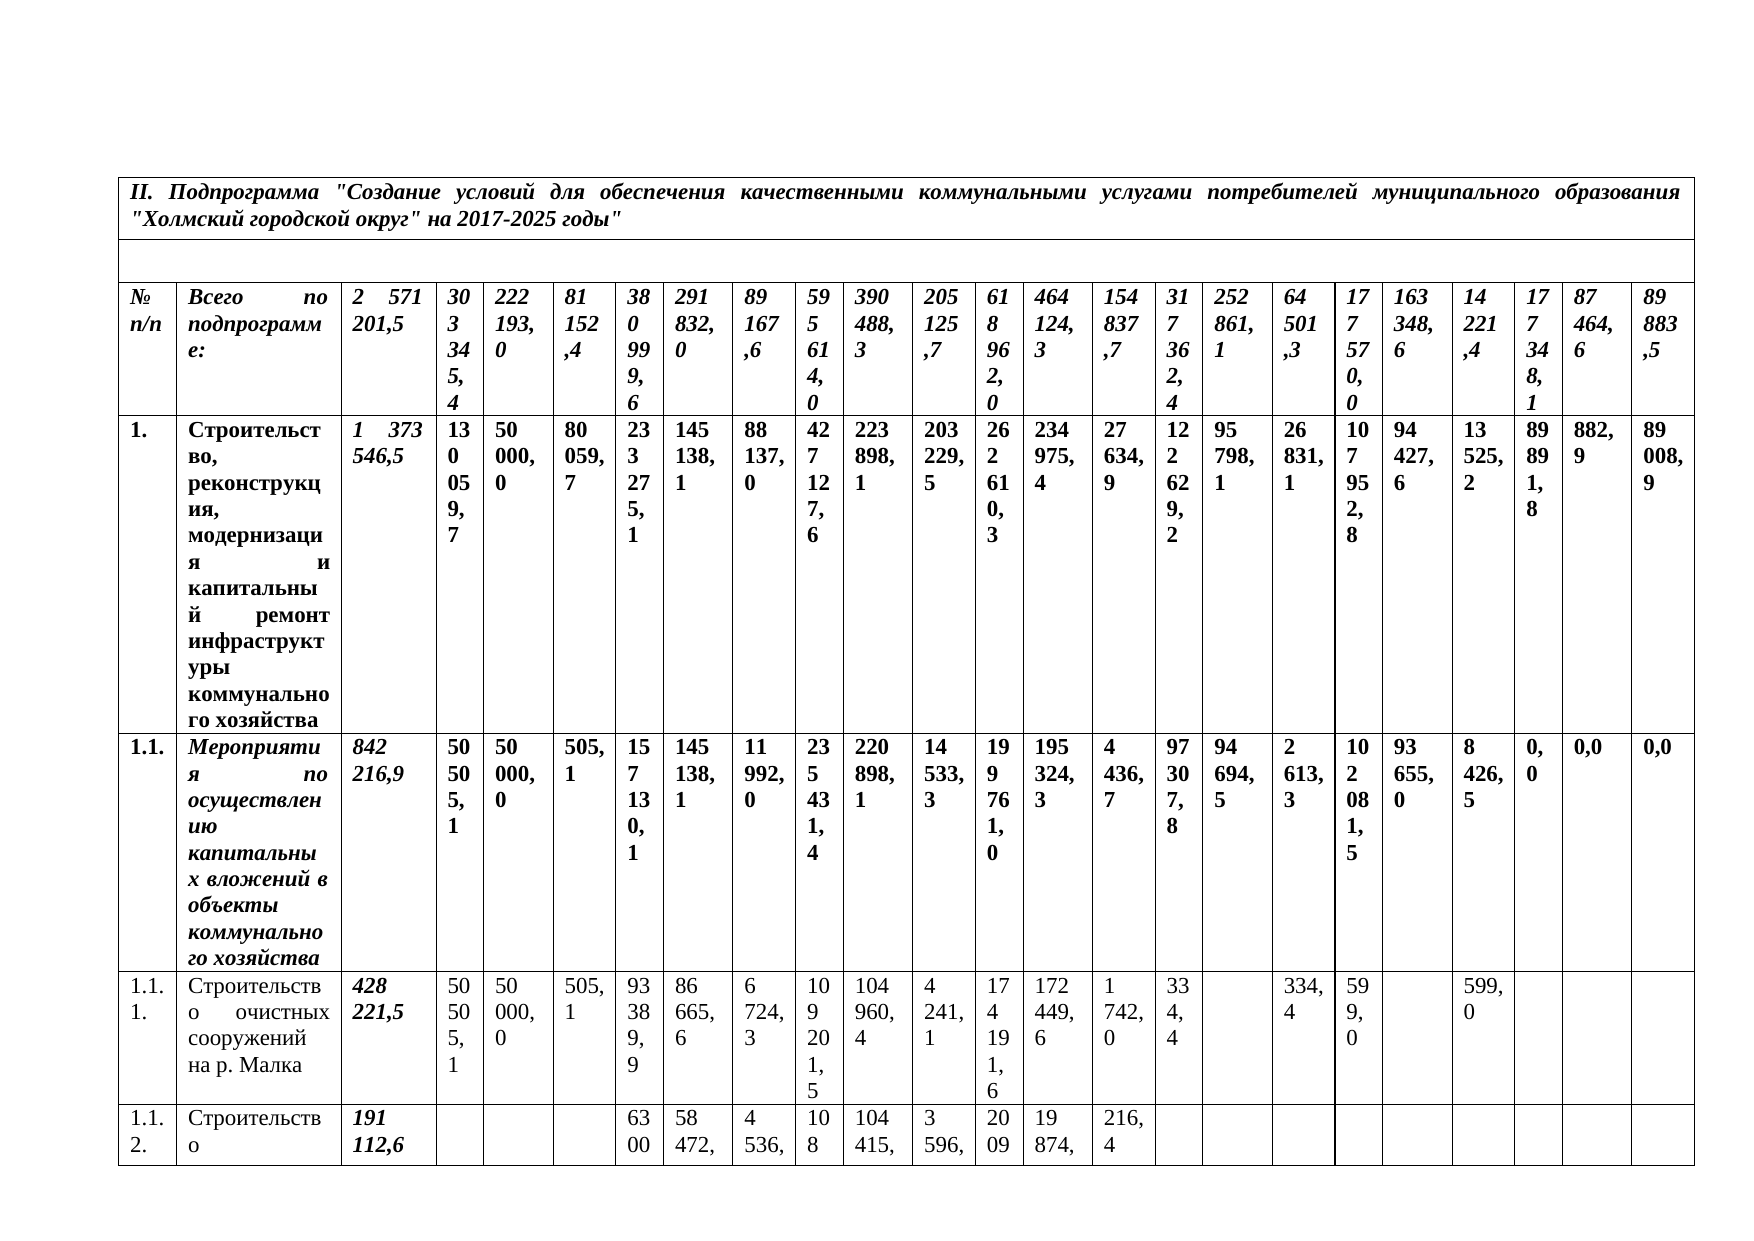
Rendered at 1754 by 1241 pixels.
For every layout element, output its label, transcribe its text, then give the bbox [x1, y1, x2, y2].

table_cell 172 449,6 [1024, 972, 1092, 1103]
table_cell 234 975,4 [1024, 416, 1092, 732]
table_cell 6 724,3 [733, 972, 795, 1103]
table_cell 203 229,5 [913, 416, 975, 732]
table_cell 109 201,5 [796, 972, 843, 1103]
table_cell 174 191,6 [976, 972, 1023, 1103]
table_cell 599,0 [1453, 972, 1514, 1103]
table_cell 3 596,8 [913, 1105, 975, 1165]
table_cell 1 742,0 [1093, 972, 1155, 1103]
table_cell 505,1 [554, 734, 615, 971]
table_cell 157 130,1 [616, 734, 663, 971]
table_cell 252 861,1 [1203, 283, 1272, 415]
table_cell 89 891,8 [1515, 416, 1562, 732]
table_cell 94 427,6 [1383, 416, 1452, 732]
table_cell 8 426,5 [1453, 734, 1514, 971]
table_cell 95 798,1 [1203, 416, 1272, 732]
table_cell [119, 240, 1694, 282]
table_cell 86 665,6 [664, 972, 732, 1103]
table_cell 102 081,5 [1336, 734, 1382, 971]
table_cell 233 275,1 [616, 416, 663, 732]
table_cell 64 501,3 [1273, 283, 1334, 415]
table_cell 0,0 [1515, 734, 1562, 971]
table_cell [1632, 1105, 1694, 1165]
table_cell 145 138,1 [664, 416, 732, 732]
table_cell 26 831,1 [1273, 416, 1334, 732]
table_cell 14 533,3 [913, 734, 975, 971]
table_cell 291 832,0 [664, 283, 732, 415]
table_cell 130 059,7 [437, 416, 483, 732]
table_cell 93 655,0 [1383, 734, 1452, 971]
table_cell 390 488,3 [844, 283, 912, 415]
table_cell 599,0 [1336, 972, 1382, 1103]
table_cell II. Подпрограмма "Создание условий для обеспечения качественными коммунальными услугами потребителей муниципального образования "Холмский городской округ" на 2017-2025 годы" [119, 178, 1694, 238]
table_cell 303 345,4 [437, 283, 483, 415]
table_cell 14 221,4 [1453, 283, 1514, 415]
table_cell 27 634,9 [1093, 416, 1155, 732]
table_cell 177 348,1 [1515, 283, 1562, 415]
table_cell 107 952,8 [1336, 416, 1382, 732]
table_cell 122 629,2 [1156, 416, 1202, 732]
table_cell 50 505,1 [437, 972, 483, 1103]
table_cell 235 431,4 [796, 734, 843, 971]
table_cell 464 124,3 [1024, 283, 1092, 415]
table_cell 505,1 [554, 972, 615, 1103]
table_cell Мероприятия по осуществлению капитальных вложений в объекты коммунального хозяйства [177, 734, 341, 971]
table_cell 20 091,1 [976, 1105, 1023, 1165]
table_cell 63 009,2 [616, 1105, 663, 1165]
table_cell 93 389,9 [616, 972, 663, 1103]
table_cell 2 571 201,5 [342, 283, 436, 415]
table_cell 195 324,3 [1024, 734, 1092, 971]
table_cell 19 874,7 [1024, 1105, 1092, 1165]
table_cell [1336, 1105, 1382, 1165]
table_cell 89 883,5 [1632, 283, 1694, 415]
table_cell 334,4 [1156, 972, 1202, 1103]
table_cell 223 898,1 [844, 416, 912, 732]
table_cell [1453, 1105, 1514, 1165]
table_cell 50 000,0 [484, 734, 553, 971]
table_cell [1156, 1105, 1202, 1165]
table_cell 428 221,5 [342, 972, 436, 1103]
table_cell Строительство очистных сооружений на р. Малка [177, 972, 341, 1103]
table_cell 108 012,3 [796, 1105, 843, 1165]
table_cell 80 059,7 [554, 416, 615, 732]
table_cell 94 694,5 [1203, 734, 1272, 971]
table_cell Всего по подпрограмме: [177, 283, 341, 415]
table_cell [1632, 972, 1694, 1103]
table_cell 104 960,4 [844, 972, 912, 1103]
table_cell 87 464,6 [1563, 283, 1631, 415]
table_cell 88 137,0 [733, 416, 795, 732]
table_cell 1. [119, 416, 176, 732]
table_cell 81 152,4 [554, 283, 615, 415]
table_cell 191 112,6 [342, 1105, 436, 1165]
table_cell 262 610,3 [976, 416, 1023, 732]
table_cell Строительство, реконструкция, модернизация и капитальный ремонт инфраструктуры коммунального хозяйства [177, 416, 341, 732]
table_cell 4 536,7 [733, 1105, 795, 1165]
table_cell 222 193,0 [484, 283, 553, 415]
table_cell 50 000,0 [484, 416, 553, 732]
table_cell 89 167,6 [733, 283, 795, 415]
table_cell 334,4 [1273, 972, 1334, 1103]
table_cell 97 307,8 [1156, 734, 1202, 971]
table_cell [1563, 1105, 1631, 1165]
table_cell 89 008,9 [1632, 416, 1694, 732]
table_cell 842 216,9 [342, 734, 436, 971]
table_cell [1203, 1105, 1272, 1165]
table_cell 1.1. [119, 734, 176, 971]
table_cell 1.1.2. [119, 1105, 176, 1165]
table_cell 882,9 [1563, 416, 1631, 732]
table_cell [1273, 1105, 1334, 1165]
table_cell 618 962,0 [976, 283, 1023, 415]
table_cell 1.1.1. [119, 972, 176, 1103]
table_cell 205 125,7 [913, 283, 975, 415]
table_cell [177, 1105, 341, 1165]
table_cell 4 241,1 [913, 972, 975, 1103]
table_cell 1 373 546,5 [342, 416, 436, 732]
table_cell 50 000,0 [484, 972, 553, 1103]
table_cell 177 570,0 [1336, 283, 1382, 415]
table_cell 216,4 [1093, 1105, 1155, 1165]
table_cell [1563, 972, 1631, 1103]
table_cell 317 362,4 [1156, 283, 1202, 415]
table_cell 2 613,3 [1273, 734, 1334, 971]
table_cell 13 525,2 [1453, 416, 1514, 732]
table_cell 58 472,5 [664, 1105, 732, 1165]
table_cell 11 992,0 [733, 734, 795, 971]
table_cell [1203, 972, 1272, 1103]
table_cell 145 138,1 [664, 734, 732, 971]
table_cell 380 999,6 [616, 283, 663, 415]
table_cell 104 415,5 [844, 1105, 912, 1165]
table_cell [554, 1105, 615, 1165]
table_cell [437, 1105, 483, 1165]
table_cell [1383, 1105, 1452, 1165]
table_cell 154 837,7 [1093, 283, 1155, 415]
table_cell 50 505,1 [437, 734, 483, 971]
table_cell 199 761,0 [976, 734, 1023, 971]
table_cell [1515, 1105, 1562, 1165]
table_cell [484, 1105, 553, 1165]
table_cell 163 348,6 [1383, 283, 1452, 415]
table_cell 427 127,6 [796, 416, 843, 732]
table_cell № п/п [119, 283, 176, 415]
table_cell [1515, 972, 1562, 1103]
table_cell 0,0 [1632, 734, 1694, 971]
table_cell [1383, 972, 1452, 1103]
table_cell 0,0 [1563, 734, 1631, 971]
table_cell 595 614,0 [796, 283, 843, 415]
table_cell 4 436,7 [1093, 734, 1155, 971]
table_cell 220 898,1 [844, 734, 912, 971]
